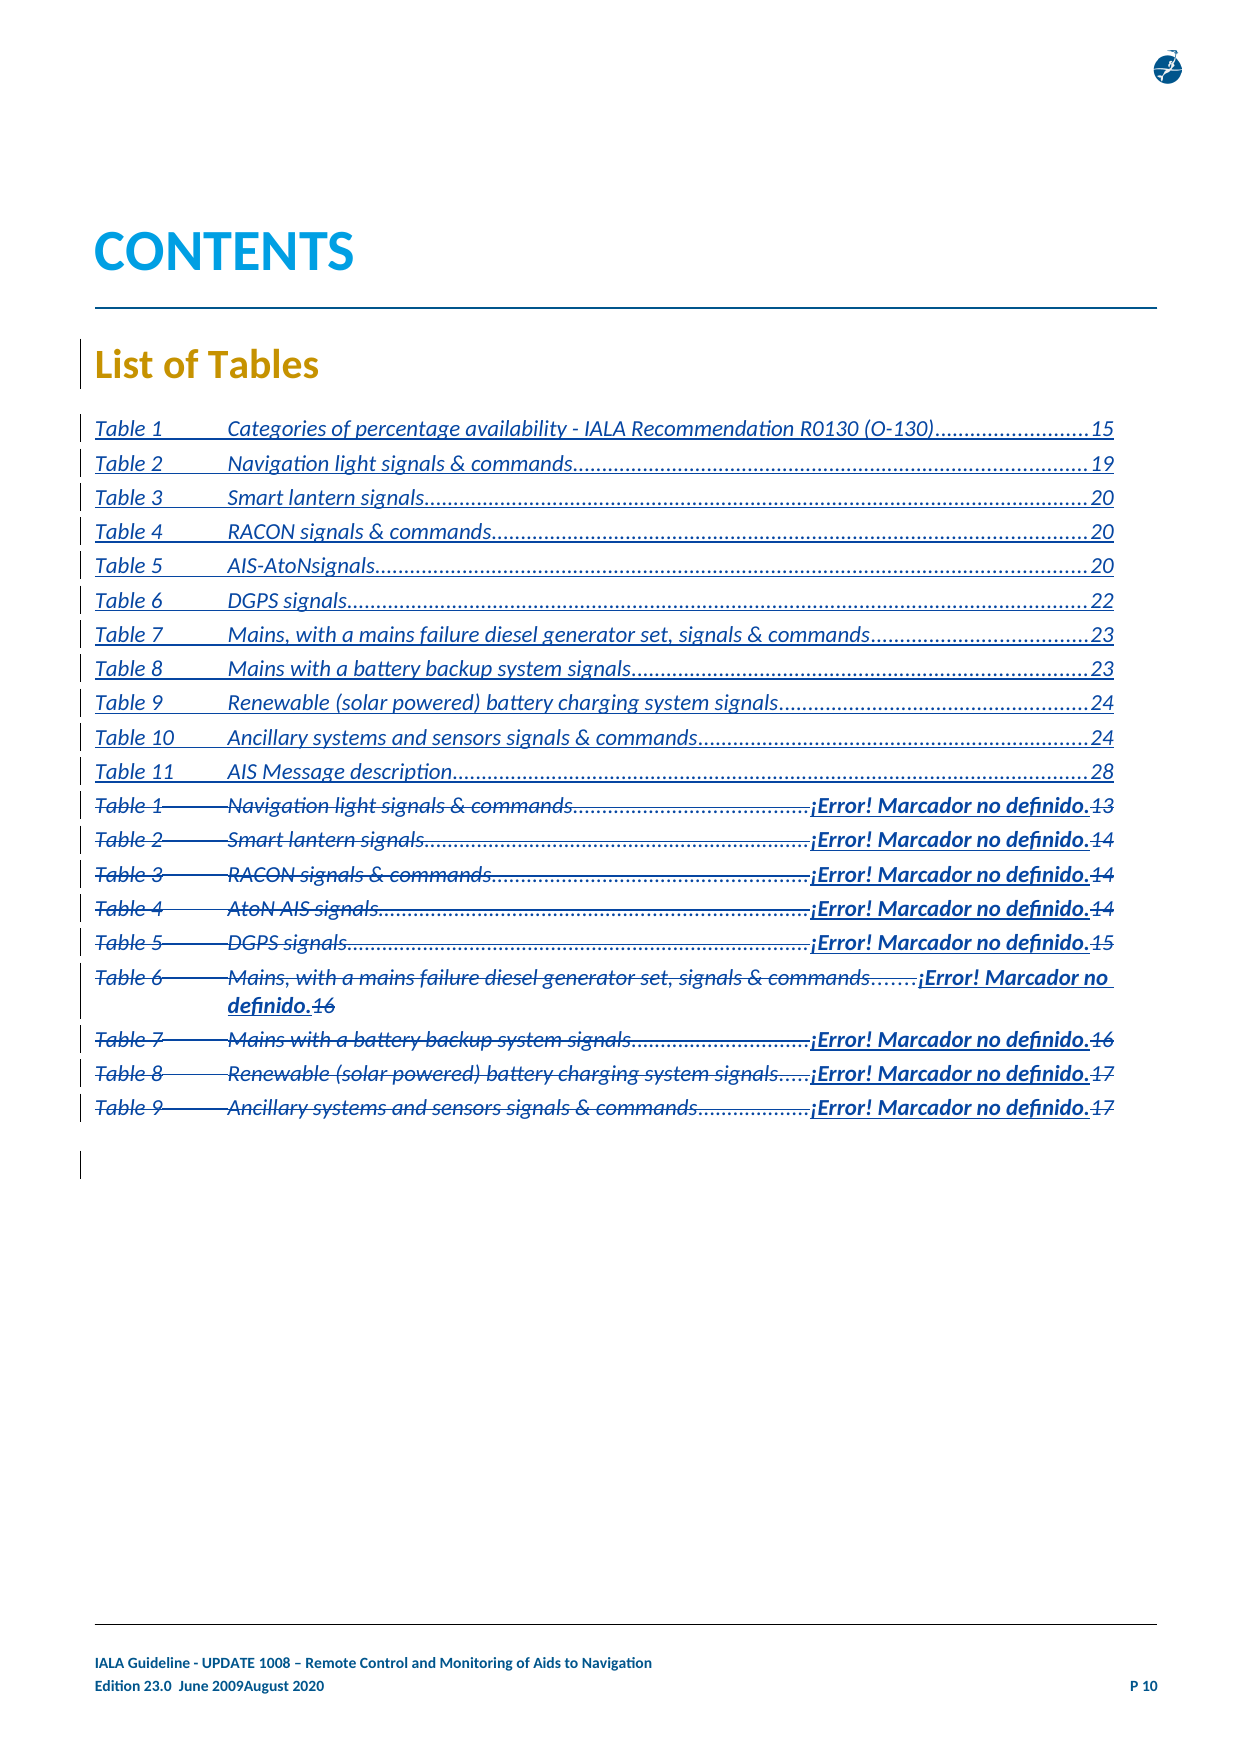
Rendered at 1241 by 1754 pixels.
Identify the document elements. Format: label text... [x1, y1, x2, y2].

list List of Tables [94, 338, 1157, 389]
picture [1122, 0, 1241, 119]
